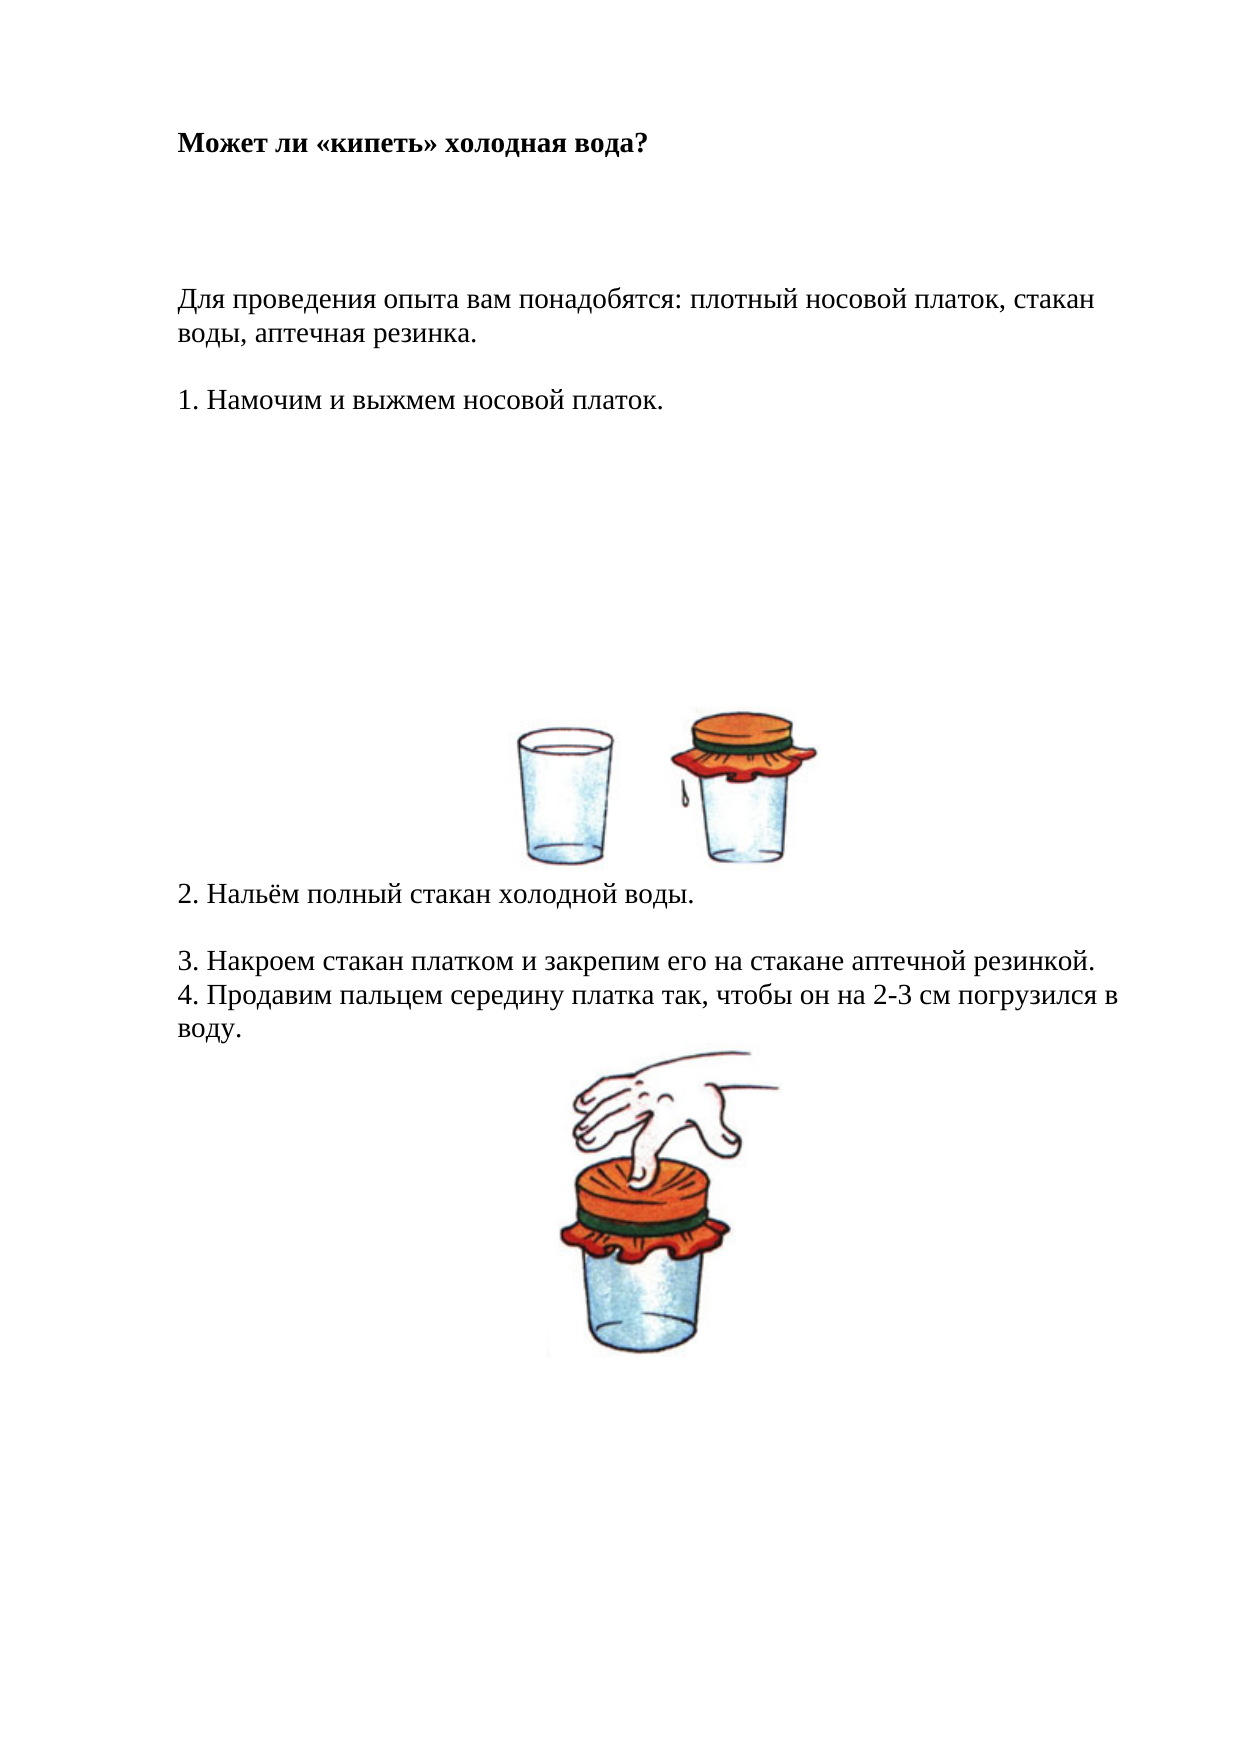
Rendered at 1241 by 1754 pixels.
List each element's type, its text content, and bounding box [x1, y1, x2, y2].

text 4. Продавим пальцем середину платка так, чтобы он на 2-3 см погрузился в воду. [177, 977, 1152, 1044]
text 2. Нальём полный стакан холодной воды. 3. Накроем стакан платком и закрепим его на стакане аптечной резинкой. [177, 876, 1152, 977]
text Для проведения опыта вам понадобятся: плотный носовой платок, стакан воды, аптечная резинка. 1. Намочим и выжмем носовой платок. [177, 281, 1152, 416]
picture [508, 707, 821, 877]
picture [546, 1043, 783, 1357]
text Может ли «кипеть» холодная вода? [177, 118, 1152, 281]
